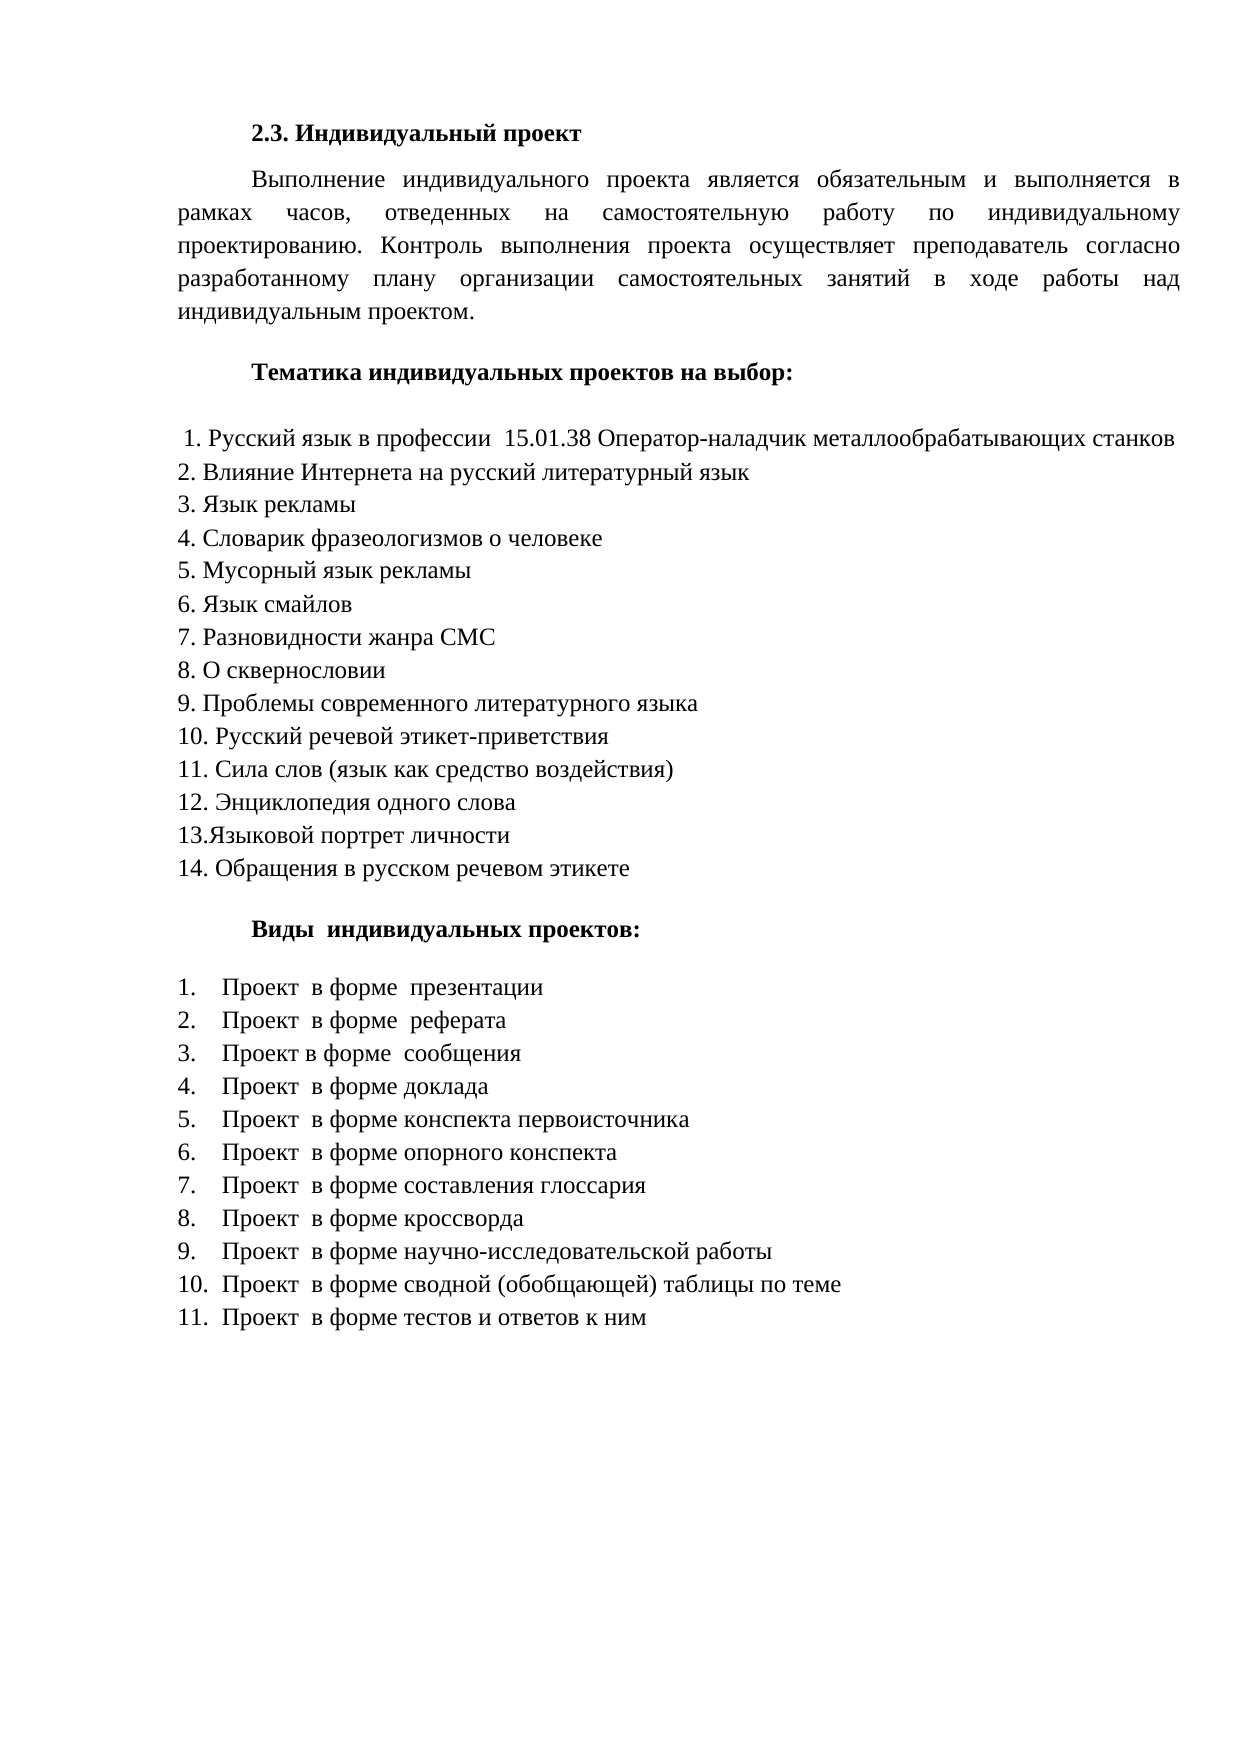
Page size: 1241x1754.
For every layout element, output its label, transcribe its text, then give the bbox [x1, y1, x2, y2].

text Виды индивидуальных проектов: [251, 914, 1181, 943]
text 11. Сила слов (язык как средство воздействия) [177, 754, 1181, 782]
list Проект в форме презентации [177, 972, 1181, 1001]
text 14. Обращения в русском речевом этикете [177, 853, 1181, 882]
text 8. О сквернословии [177, 655, 1181, 683]
text 7. Разновидности жанра СМС [177, 622, 1181, 650]
list Проект в форме тестов и ответов к ним [177, 1302, 1181, 1331]
list Проект в форме сообщения [177, 1038, 1181, 1067]
text 4. Словарик фразеологизмов о человеке [177, 523, 1181, 551]
text 13.Языковой портрет личности [177, 820, 1181, 848]
text 12. Энциклопедия одного слова [177, 787, 1181, 816]
text 5. Мусорный язык рекламы [177, 556, 1181, 584]
list Проект в форме сводной (обобщающей) таблицы по теме [177, 1269, 1181, 1298]
text 6. Язык смайлов [177, 589, 1181, 617]
list Проект в форме реферата [177, 1005, 1181, 1034]
text Тематика индивидуальных проектов на выбор: [177, 357, 1181, 386]
list Проект в форме кроссворда [177, 1203, 1181, 1232]
text Выполнение индивидуального проекта является обязательным и выполняется в рамках часов, отведенных на самостоятельную работу по индивидуальному проектированию. Контроль выполнения проекта осуществляет преподаватель согласно разработанному плану организации самостоятельных занятий в ходе работы над индивидуальным проектом. [177, 164, 1181, 324]
text 3. Язык рекламы [177, 489, 1181, 518]
text 9. Проблемы современного литературного языка [177, 688, 1181, 716]
text 2. Влияние Интернета на русский литературный язык [177, 457, 1181, 485]
text 2.3. Индивидуальный проект [177, 118, 1181, 147]
list Проект в форме составления глоссария [177, 1170, 1181, 1199]
list Проект в форме доклада [177, 1071, 1181, 1100]
list Проект в форме опорного конспекта [177, 1137, 1181, 1166]
text 10. Русский речевой этикет-приветствия [177, 721, 1181, 749]
list Проект в форме научно-исследовательской работы [177, 1236, 1181, 1265]
list Проект в форме конспекта первоисточника [177, 1104, 1181, 1133]
text 1. Русский язык в профессии 15.01.38 Оператор-наладчик металлообрабатывающих станков [177, 423, 1181, 452]
